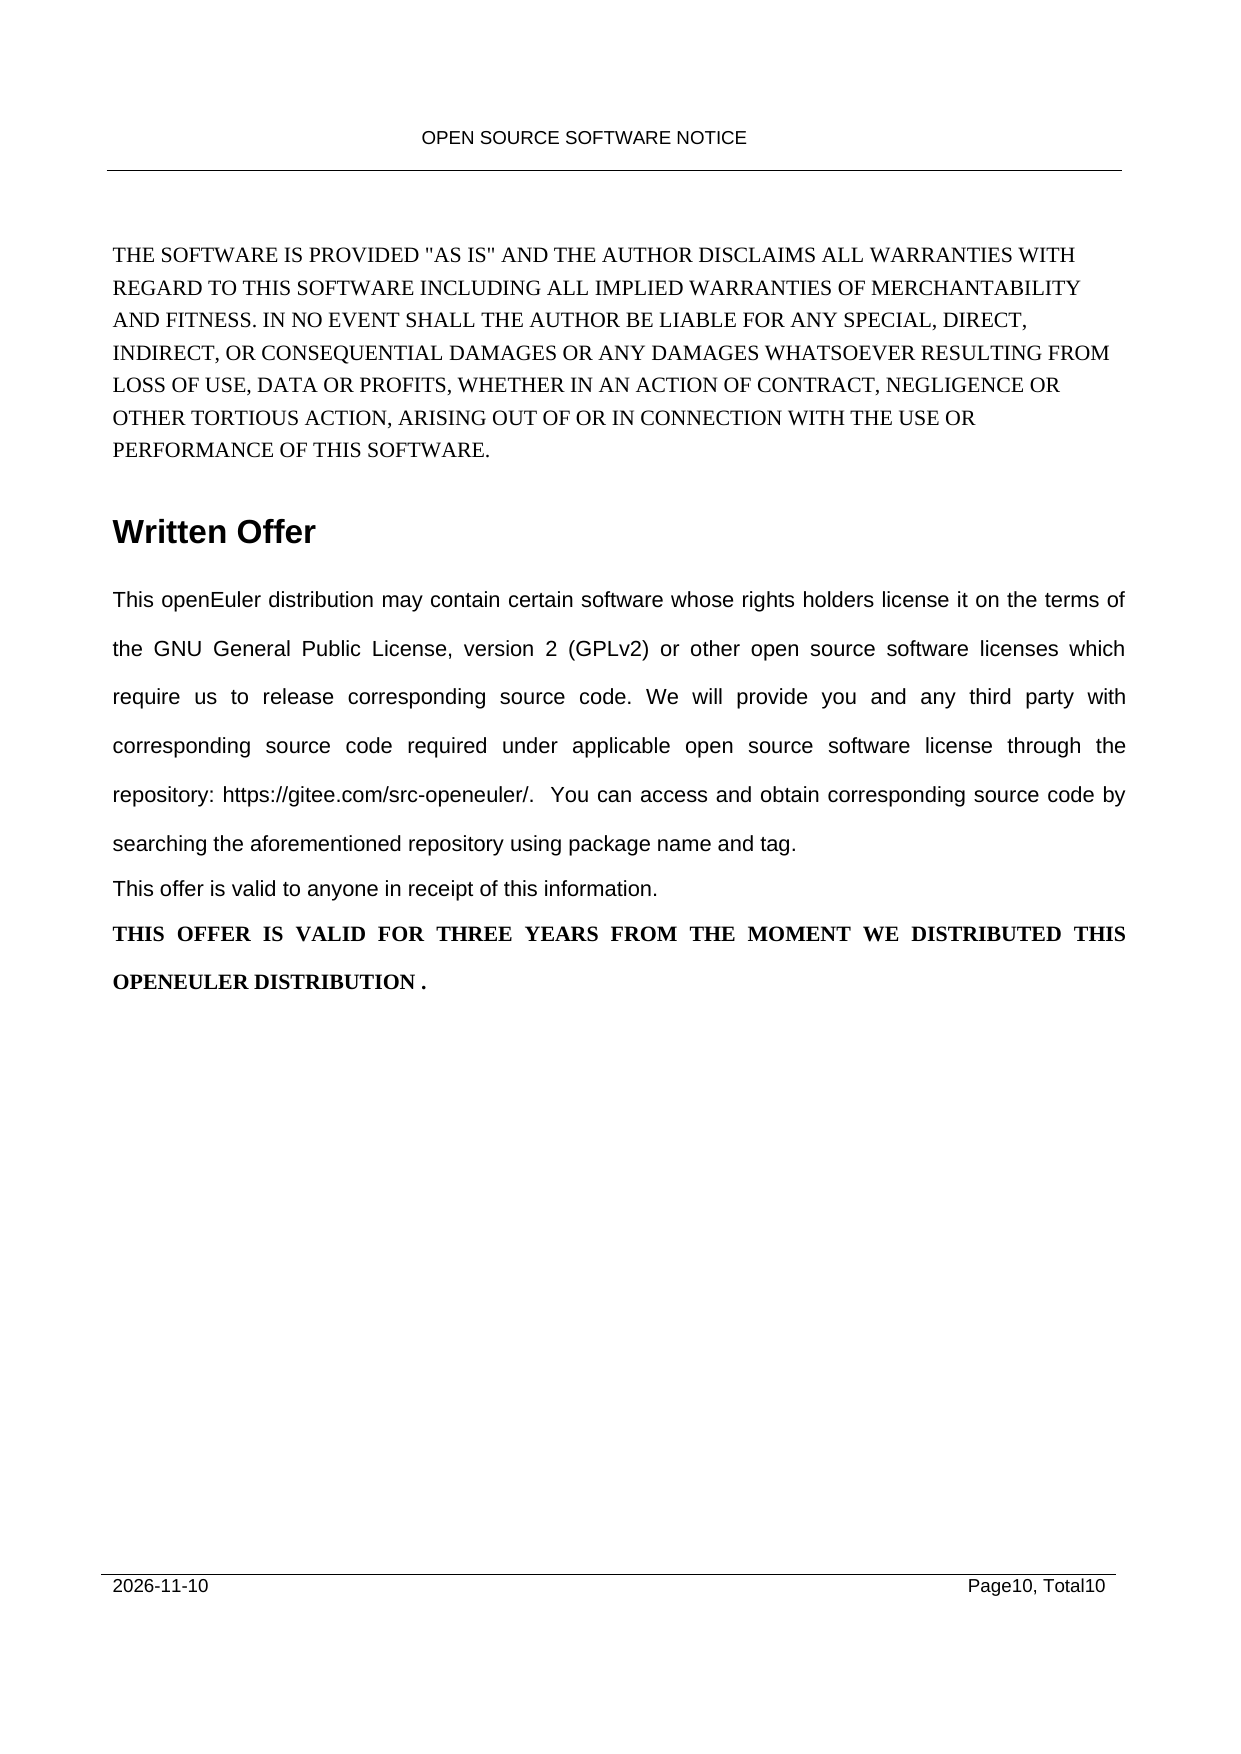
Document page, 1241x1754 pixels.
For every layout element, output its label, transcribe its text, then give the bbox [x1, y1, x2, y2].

text This offer is valid to anyone in receipt of this information. [112, 872, 1128, 904]
text Written Offer [112, 499, 1128, 564]
text THIS OFFER IS VALID FOR THREE YEARS FROM THE MOMENT WE DISTRIBUTED THIS OPENEULER DISTRIBUTION . [112, 917, 1128, 998]
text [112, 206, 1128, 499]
text This openEuler distribution may contain certain software whose rights holders license it on the terms of the GNU General Public License, version 2 (GPLv2) or other open source software licenses which require us to release corresponding source code. We will provide you and any third party with corresponding source code required under applicable open source software license through the repository: https://gitee.com/src-openeuler/. You can access and obtain corresponding source code by searching the aforementioned repository using package name and tag. [112, 583, 1128, 859]
